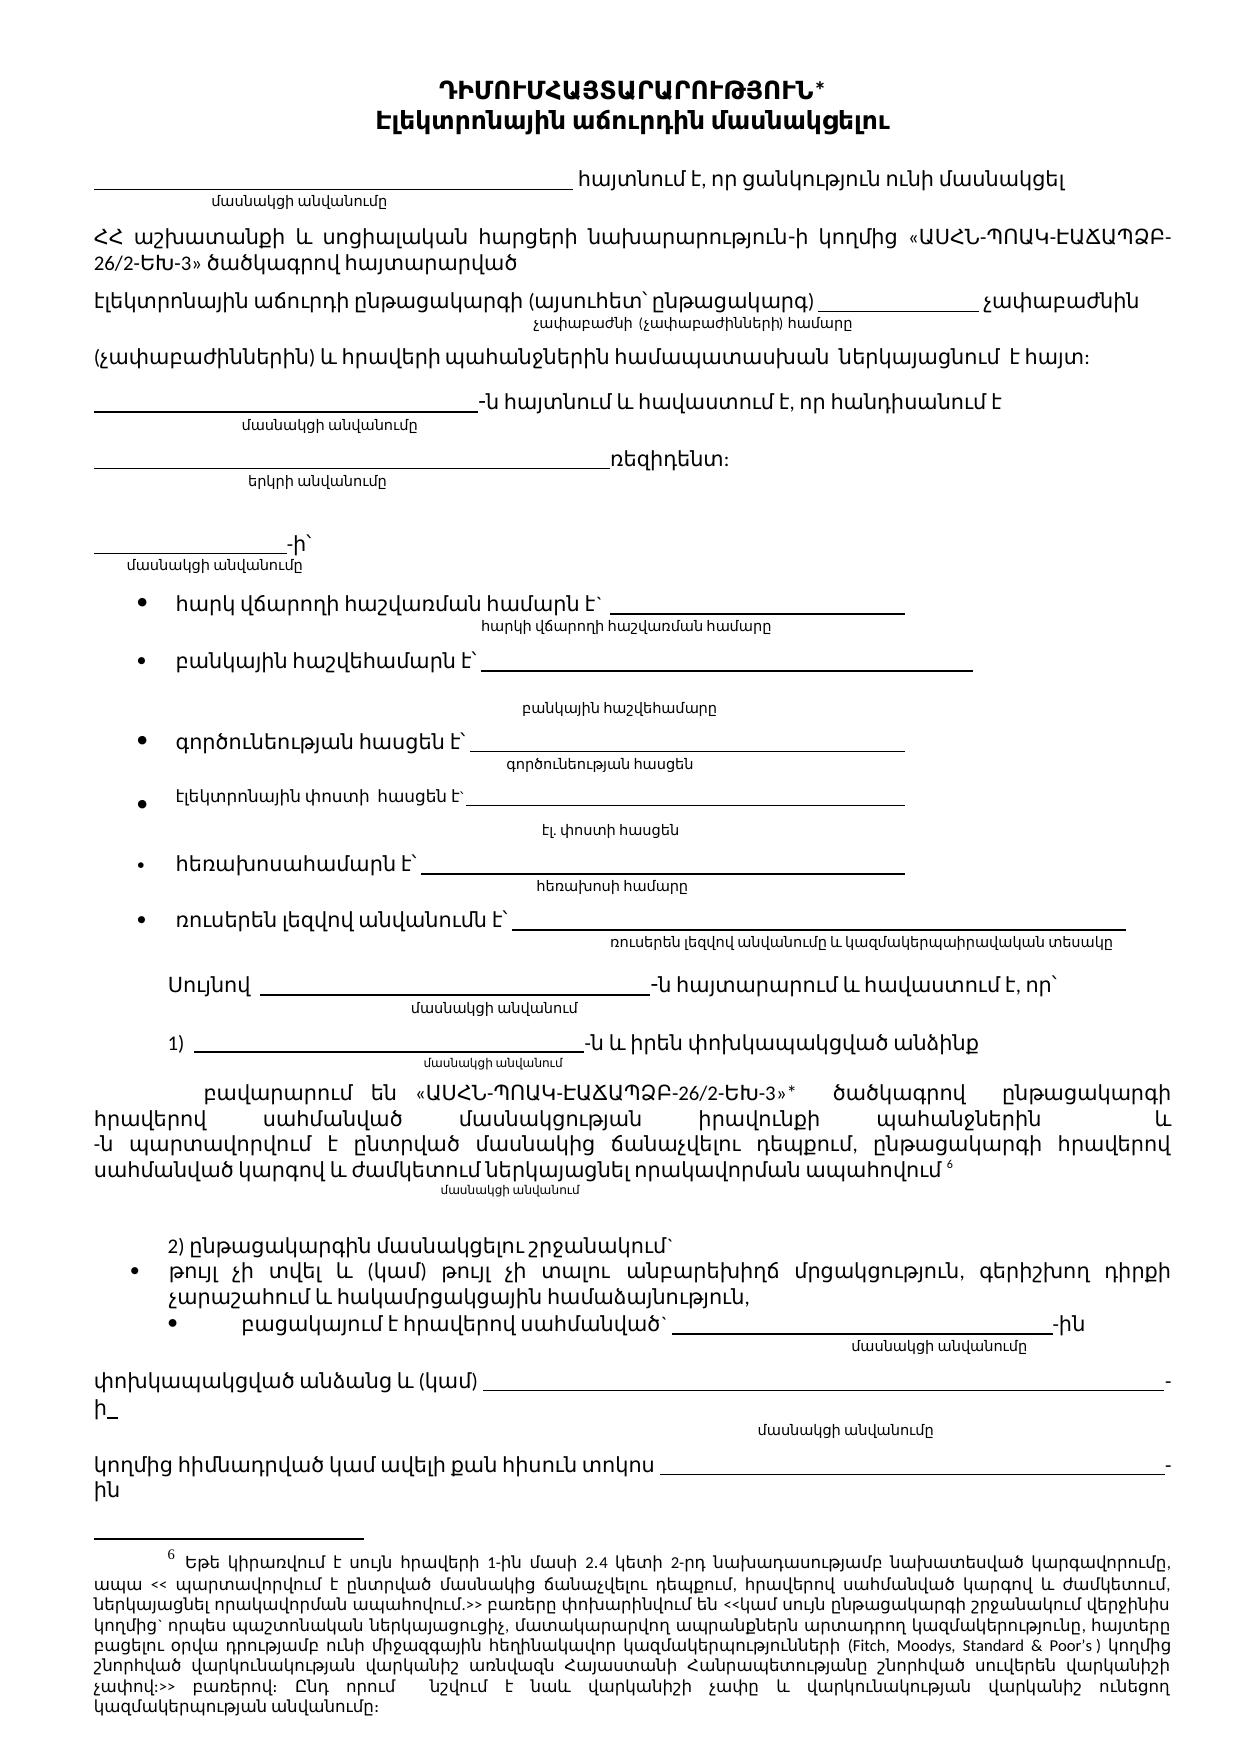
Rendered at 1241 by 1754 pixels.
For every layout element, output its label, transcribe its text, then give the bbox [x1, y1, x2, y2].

list հարկ վճարողի հաշվառման համարն է` [138, 587, 1171, 617]
text հարկի վճարողի հաշվառման համարը [94, 617, 1171, 648]
text փոխկապակցված անձանց և (կամ) -ի [94, 1368, 1171, 1421]
list էլեկտրոնային փոստի հասցեն է՝ [138, 786, 1171, 821]
text հեռախոսի համարը [462, 877, 1171, 908]
text չափաբաժնի (չափաբաժինների) համարը [94, 314, 1171, 344]
list բացակայում է հրավերով սահմանված` -ին [94, 1309, 1171, 1337]
list հեռախոսահամարն է՝ [138, 852, 1171, 877]
text մասնակցի անվանումը [94, 416, 1171, 446]
text էլ. փոստի հասցեն [94, 821, 1171, 852]
list ռուսերեն լեզվով անվանումն է՝ [138, 908, 1171, 933]
text մասնակցի անվանումը [94, 556, 1171, 587]
text բանկային հաշվեհամարը [94, 699, 1171, 729]
text կողմից հիմնադրված կամ ավելի քան հիսուն տոկոս -ին [94, 1452, 1171, 1503]
text գործունեության հասցեն [94, 755, 1171, 786]
text ՀՀ աշխատանքի և սոցիալական հարցերի նախարարություն-ի կողմից «ԱՍՀՆ-ՊՈԱԿ-ԷԱՃԱՊՁԲ-26/2-ԵԽ-3» ծածկագրով հայտարարված [94, 222, 1171, 276]
text մասնակցի անվանում [94, 1182, 1171, 1208]
text (չափաբաժիններին) և հրավերի պահանջներին համապատասխան ներկայացնում է հայտ: [94, 344, 1171, 370]
text ԴԻՄՈՒՄՀԱՅՏԱՐԱՐՈՒԹՅՈՒՆ* [94, 75, 1171, 106]
list գործունեության հասցեն է՝ [138, 729, 1171, 755]
subtitle Էլեկտրոնային աճուրդին մասնակցելու [94, 106, 1171, 136]
text ռեզիդենտ: [94, 446, 1171, 472]
text մասնակցի անվանումը [94, 1421, 1171, 1452]
text մասնակցի անվանում [94, 1055, 1171, 1081]
text երկրի անվանումը [94, 472, 1171, 502]
text մասնակցի անվանումը [94, 192, 1171, 222]
list թույլ չի տվել և (կամ) թույլ չի տալու անբարեխիղճ մրցակցություն, գերիշխող դիրքի չարաշահում և հակամրցակցային համաձայնություն, [131, 1258, 1171, 1309]
text Սույնով -ն հայտարարում և հավաստում է, որ՝ [94, 969, 1171, 999]
text մասնակցի անվանումը [94, 1337, 1171, 1368]
text էլեկտրոնային աճուրդի ընթացակարգի (այսուհետ՝ ընթացակարգ) չափաբաժնին [94, 289, 1171, 314]
text մասնակցի անվանում [94, 999, 1171, 1030]
list բանկային հաշվեհամարն է՝ [138, 648, 1171, 699]
text 1) -ն և իրեն փոխկապակցված անձինք [94, 1030, 1171, 1055]
text -ն հայտնում և հավաստում է, որ հանդիսանում է [94, 385, 1171, 416]
text 2) ընթացակարգին մասնակցելու շրջանակում` [94, 1233, 1171, 1258]
text -ի՝ [94, 531, 1171, 556]
text բավարարում են «ԱՍՀՆ-ՊՈԱԿ-ԷԱՃԱՊՁԲ-26/2-ԵԽ-3»* ծածկագրով ընթացակարգի հրավերով սահմանված մասնակցության իրավունքի պահանջներին և -ն պարտավորվում է ընտրված մասնակից ճանաչվելու դեպքում, ընթացակարգի հրավերով սահմանված կարգով և ժամկետում ներկայացնել որակավորման ապահովում [94, 1081, 1171, 1182]
text ռուսերեն լեզվով անվանումը և կազմակերպաիրավական տեսակը [536, 933, 1171, 963]
text հայտնում է, որ ցանկություն ունի մասնակցել [94, 167, 1171, 192]
